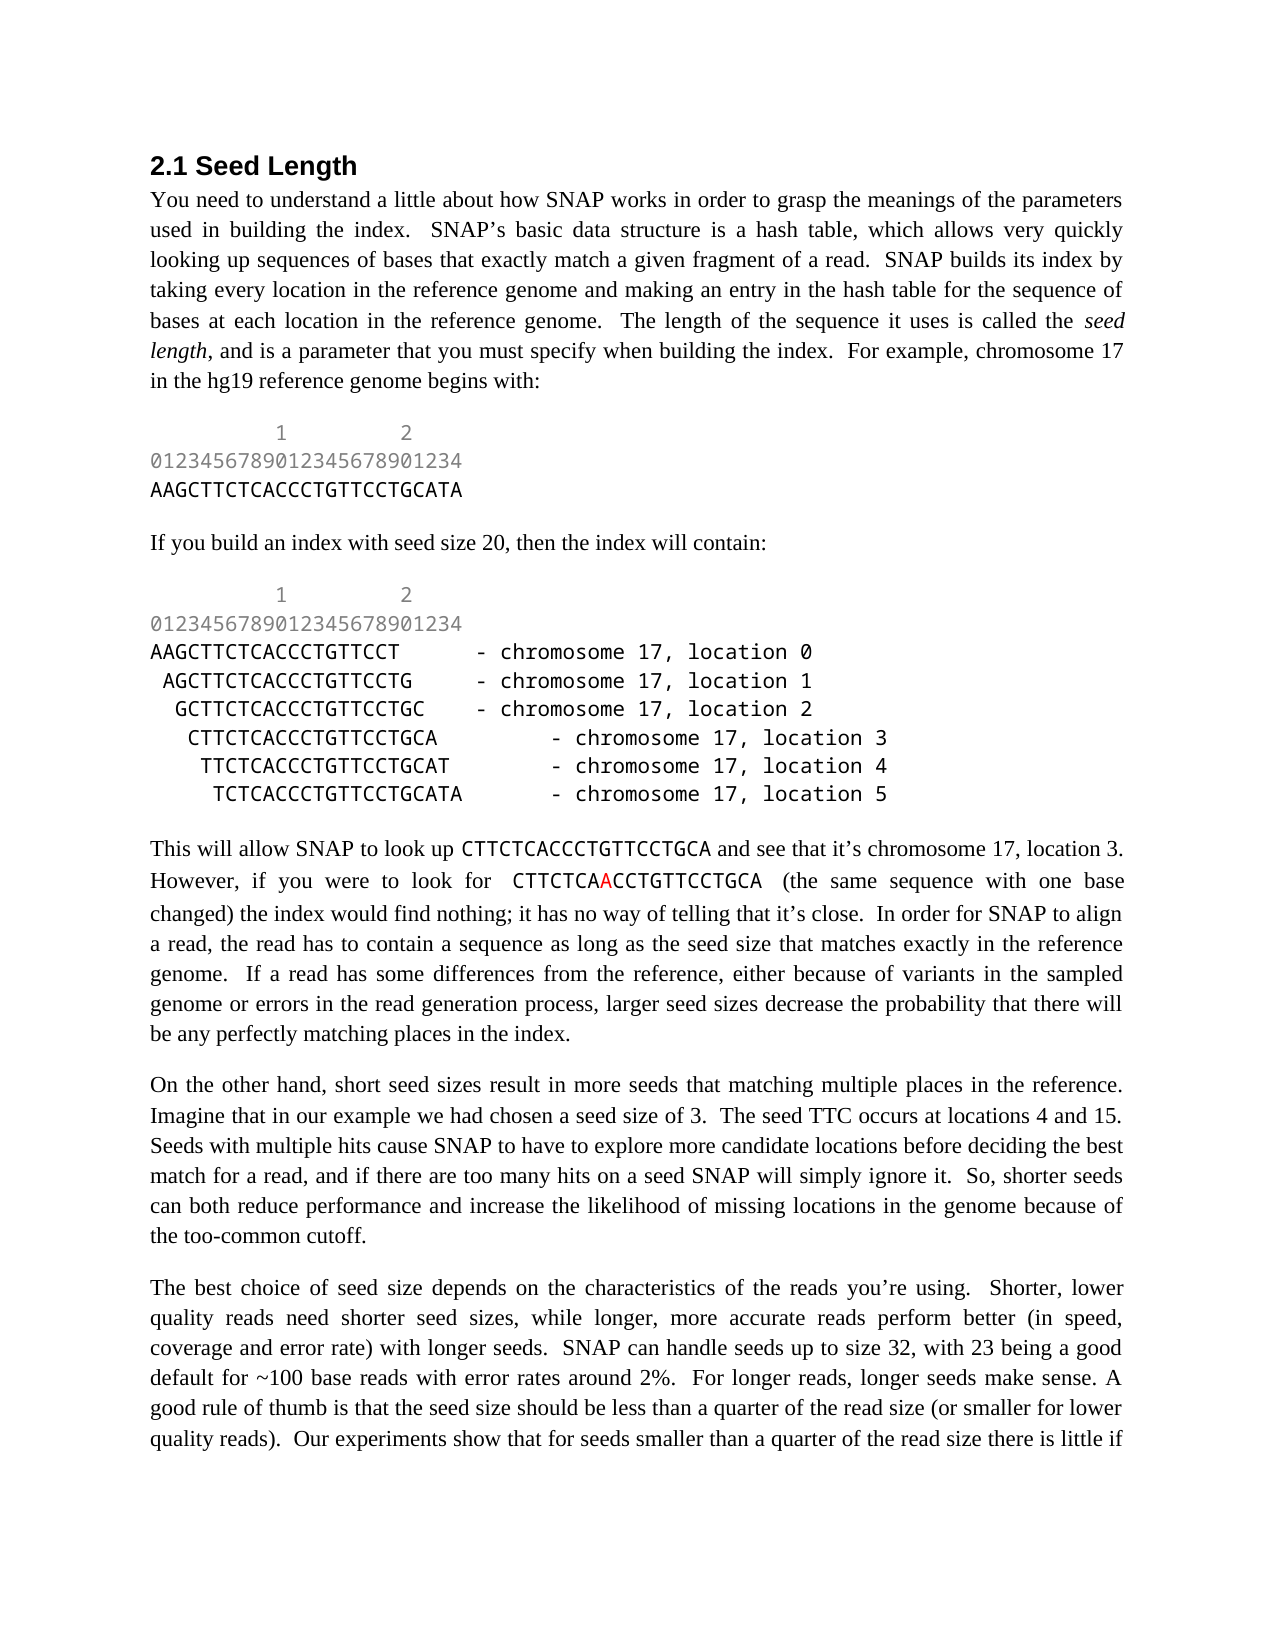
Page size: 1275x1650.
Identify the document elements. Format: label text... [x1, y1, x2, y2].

text This will allow SNAP to look up CTTCTCACCCTGTTCCTGCA and see that it’s chromosome 17, location 3. However, if you were to look for CTTCTCAACCTGTTCCTGCA (the same sequence with one base changed) the index would find nothing; it has no way of telling that it’s close. In order for SNAP to align a read, the read has to contain a sequence as long as the seed size that matches exactly in the reference genome. If a read has some differences from the reference, either because of variants in the sampled genome or errors in the read generation process, larger seed sizes decrease the probability that there will be any perfectly matching places in the index. [150, 834, 1125, 1047]
text You need to understand a little about how SNAP works in order to grasp the meanings of the parameters used in building the index. SNAP’s basic data structure is a hash table, which allows very quickly looking up sequences of bases that exactly match a given fragment of a read. SNAP builds its index by taking every location in the reference genome and making an entry in the hash table for the sequence of bases at each location in the reference genome. The length of the sequence it uses is called the seed length, and is a parameter that you must specify when building the index. For example, chromosome 17 in the hg19 reference genome begins with: [150, 186, 1125, 393]
text 1 2 [150, 418, 1125, 447]
text On the other hand, short seed sizes result in more seeds that matching multiple places in the reference. Imagine that in our example we had chosen a seed size of 3. The seed TTC occurs at locations 4 and 15. Seeds with multiple hits cause SNAP to have to explore more candidate locations before deciding the best match for a read, and if there are too many hits on a seed SNAP will simply ignore it. So, shorter seeds can both reduce performance and increase the likelihood of missing locations in the genome because of the too-common cutoff. [150, 1071, 1125, 1249]
text If you build an index with seed size 20, then the index will contain: [150, 529, 1125, 556]
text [150, 1273, 1125, 1451]
subtitle 2.1 Seed Length [150, 150, 1125, 181]
text AAGCTTCTCACCCTGTTCCTGCATA [150, 475, 1125, 503]
text 0123456789012345678901234 [150, 447, 1125, 475]
text 0123456789012345678901234 [150, 609, 1125, 637]
text AGCTTCTCACCCTGTTCCTG - chromosome 17, location 1 [150, 666, 1125, 694]
text TCTCACCCTGTTCCTGCATA - chromosome 17, location 5 [150, 779, 1125, 808]
text TTCTCACCCTGTTCCTGCAT - chromosome 17, location 4 [150, 751, 1125, 779]
text AAGCTTCTCACCCTGTTCCT - chromosome 17, location 0 [150, 637, 1125, 666]
text GCTTCTCACCCTGTTCCTGC - chromosome 17, location 2 [150, 694, 1125, 723]
text CTTCTCACCCTGTTCCTGCA - chromosome 17, location 3 [150, 723, 1125, 751]
text 1 2 [150, 581, 1125, 609]
